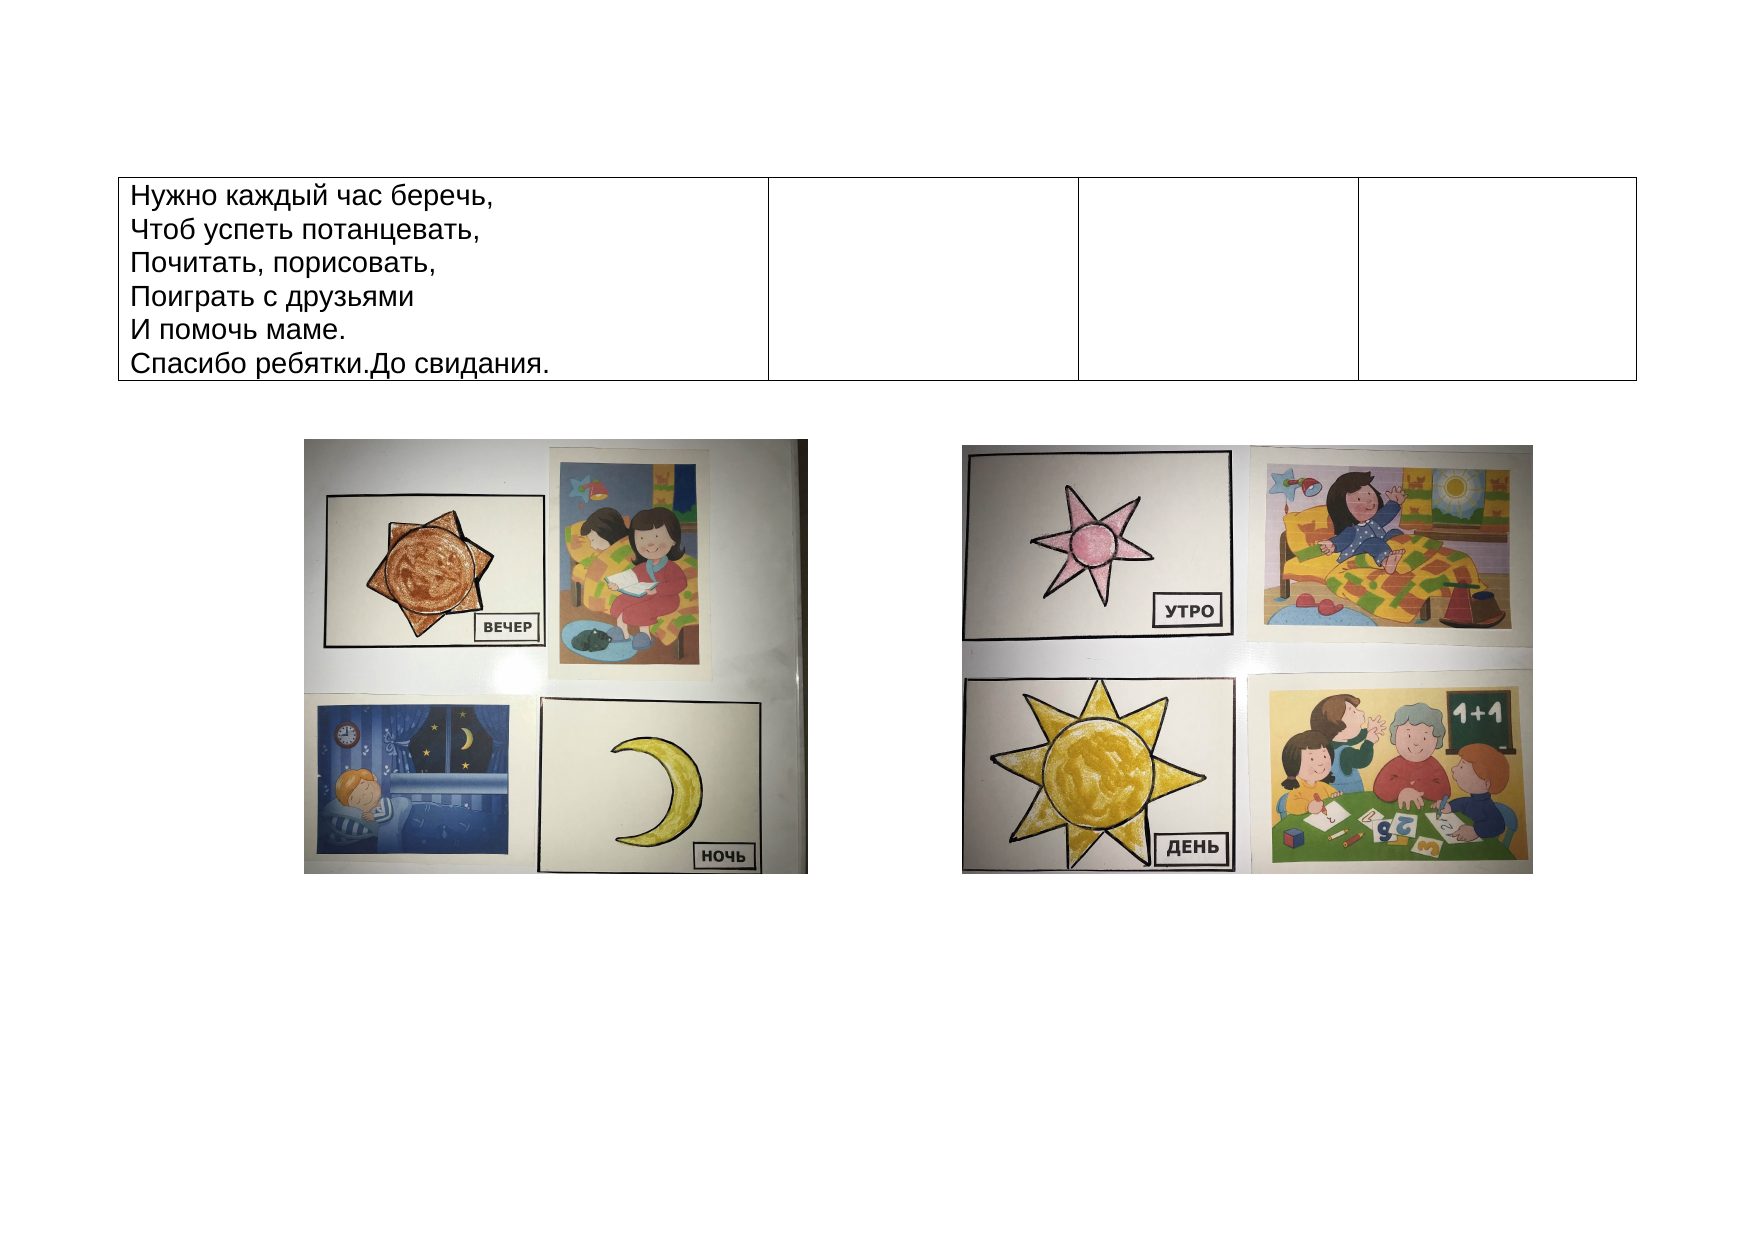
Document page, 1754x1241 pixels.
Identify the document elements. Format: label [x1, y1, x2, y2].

table_cell [769, 178, 1078, 379]
picture [962, 445, 1533, 874]
table_cell [1359, 178, 1636, 379]
table_cell [119, 178, 768, 379]
picture [304, 439, 808, 874]
table_cell [1079, 178, 1358, 379]
